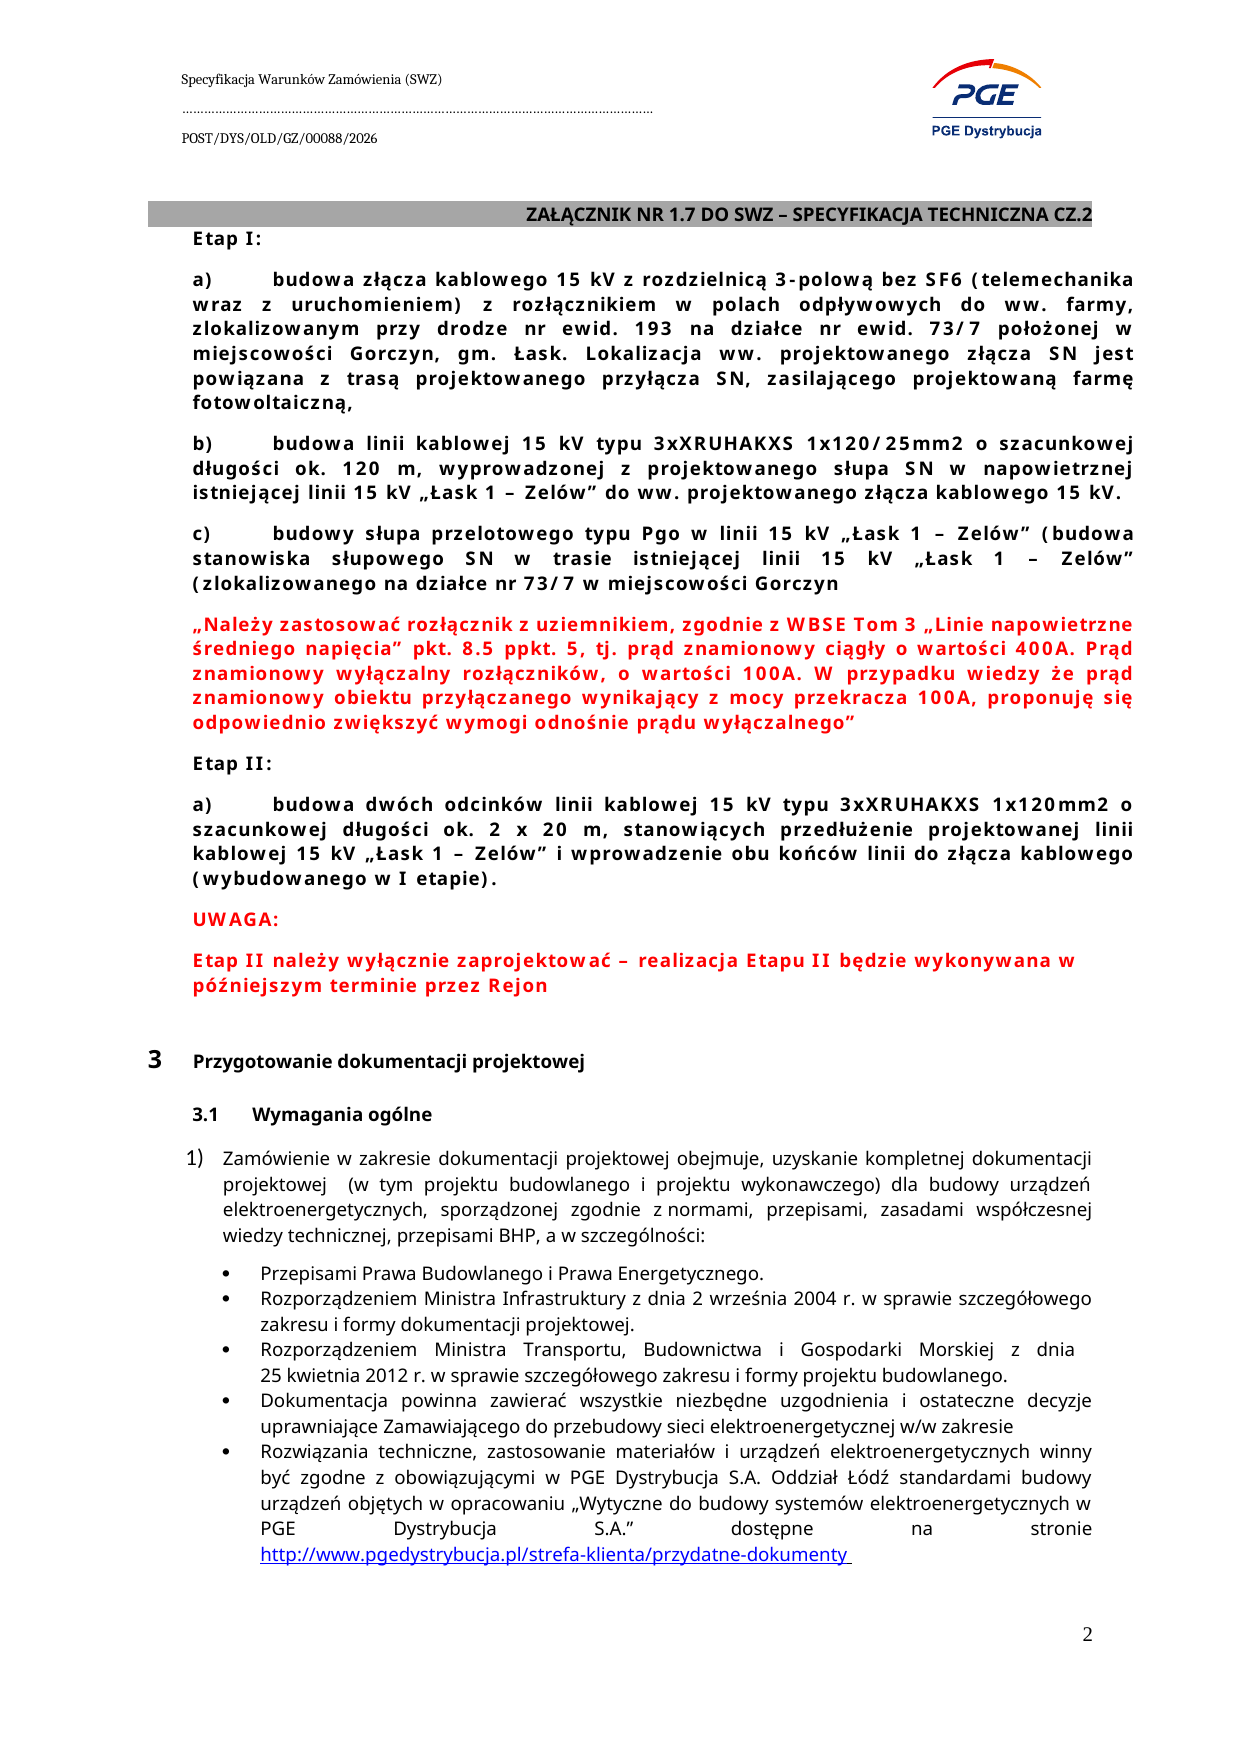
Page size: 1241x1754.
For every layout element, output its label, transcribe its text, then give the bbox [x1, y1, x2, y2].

subtitle Przygotowanie dokumentacji projektowej [148, 1041, 1092, 1075]
list Rozporządzeniem Ministra Infrastruktury z dnia 2 września 2004 r. w sprawie szczegółowego zakresu i formy dokumentacji projektowej. [223, 1286, 1092, 1337]
list Dokumentacja powinna zawierać wszystkie niezbędne uzgodnienia i ostateczne decyzje uprawniające Zamawiającego do przebudowy sieci elektroenergetycznej w/w zakresie [223, 1388, 1092, 1439]
list Zamówienie w zakresie dokumentacji projektowej obejmuje, uzyskanie kompletnej dokumentacji projektowej (w tym projektu budowlanego i projektu wykonawczego) dla budowy urządzeń elektroenergetycznych, sporządzonej zgodnie z normami, przepisami, zasadami współczesnej wiedzy technicznej, przepisami BHP, a w szczególności: [185, 1143, 1092, 1248]
list Wymagania ogólne [192, 1101, 1092, 1127]
list Przepisami Prawa Budowlanego i Prawa Energetycznego. [223, 1260, 1092, 1286]
list Rozwiązania techniczne, zastosowanie materiałów i urządzeń elektroenergetycznych winny być zgodne z obowiązującymi w PGE Dystrybucja S.A. Oddział Łódź standardami budowy urządzeń objętych w opracowaniu „Wytyczne do budowy systemów elektroenergetycznych w PGE Dystrybucja S.A.” dostępne na stronie http://www.pgedystrybucja.pl/strefa-klienta/przydatne-dokumenty [223, 1439, 1092, 1566]
list Rozporządzeniem Ministra Transportu, Budownictwa i Gospodarki Morskiej z dnia 25 kwietnia 2012 r. w sprawie szczegółowego zakresu i formy projektu budowlanego. [223, 1337, 1092, 1388]
